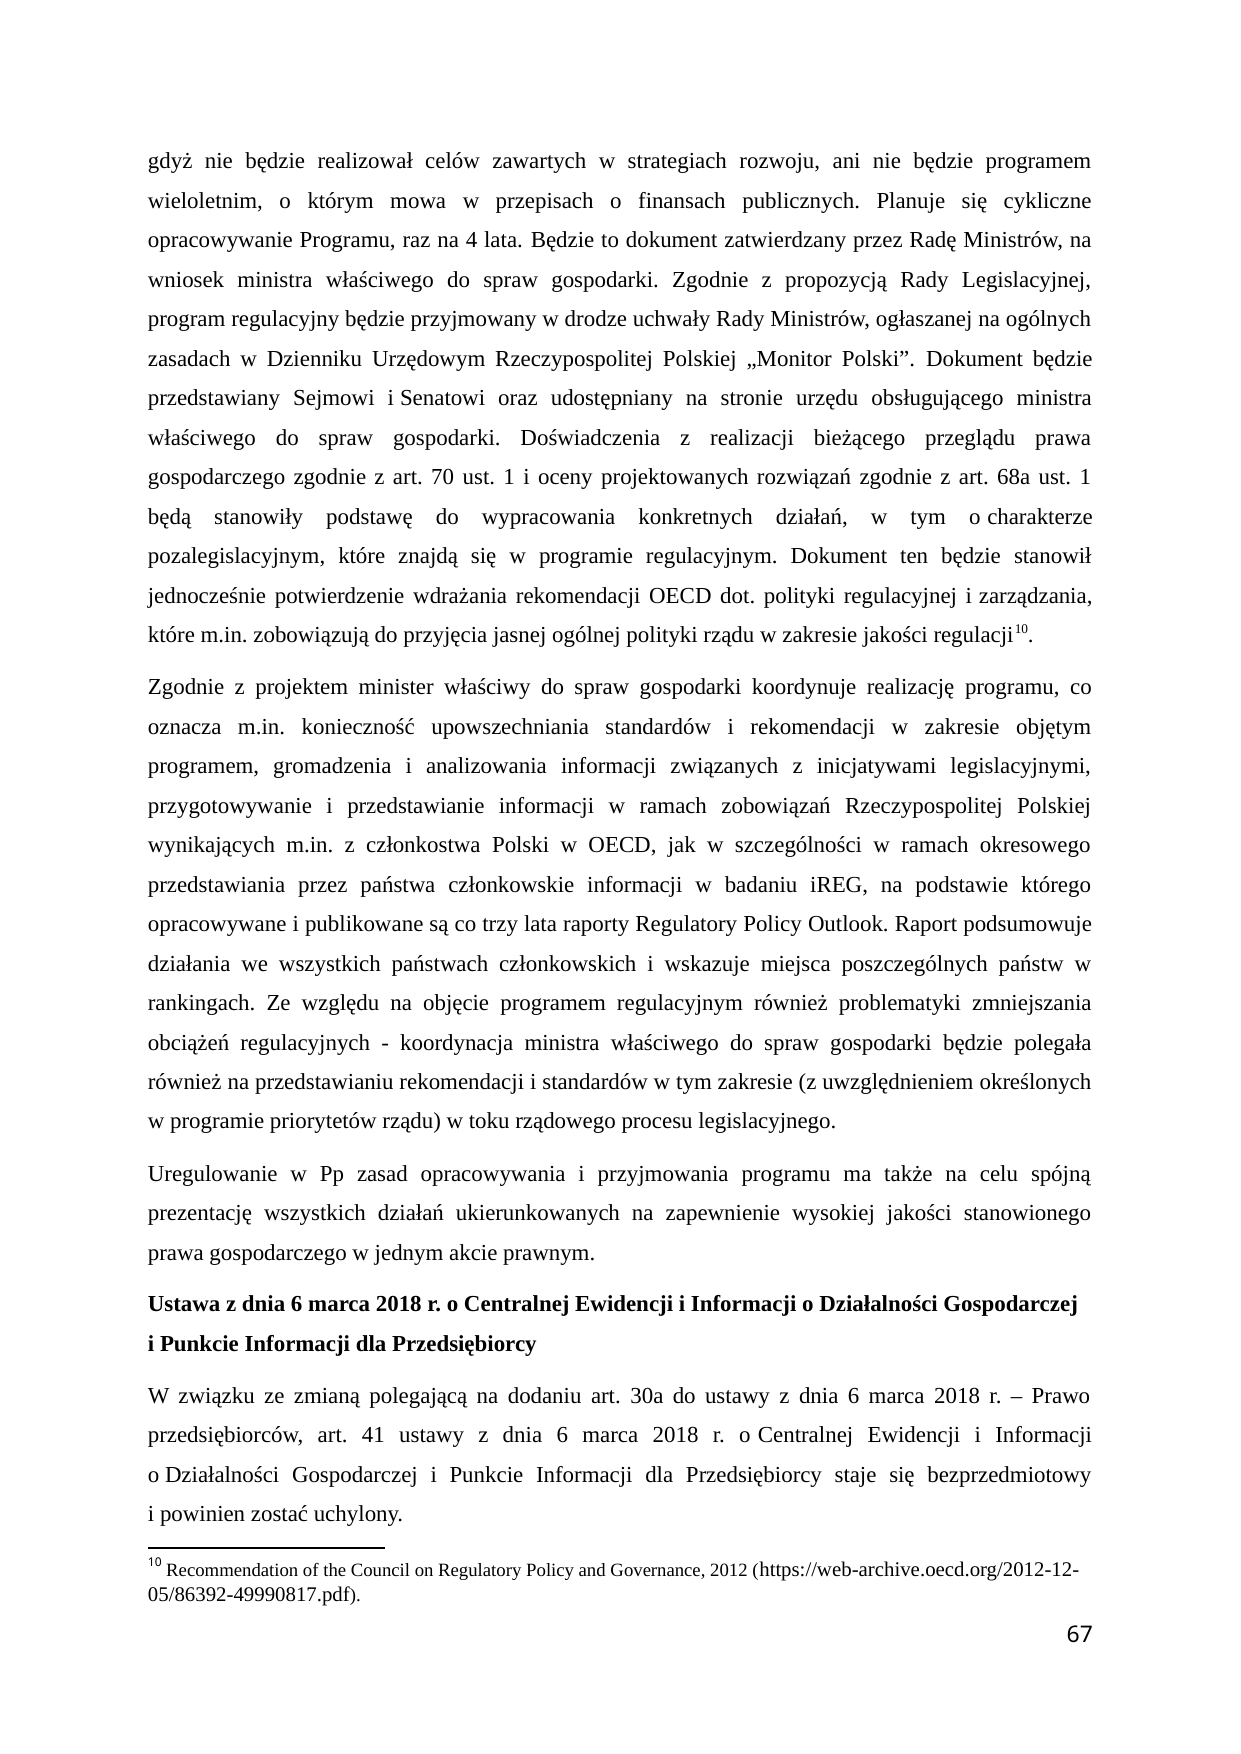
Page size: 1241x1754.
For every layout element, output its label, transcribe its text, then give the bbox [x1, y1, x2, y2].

text W związku ze zmianą polegającą na dodaniu art. 30a do ustawy z dnia 6 marca 2018 r. – Prawo przedsiębiorców, art. 41 ustawy z dnia 6 marca 2018 r. o Centralnej Ewidencji i Informacji o Działalności Gospodarczej i Punkcie Informacji dla Przedsiębiorcy staje się bezprzedmiotowy i powinien zostać uchylony. [148, 1382, 1093, 1527]
text Uregulowanie w Pp zasad opracowywania i przyjmowania programu ma także na celu spójną prezentację wszystkich działań ukierunkowanych na zapewnienie wysokiej jakości stanowionego prawa gospodarczego w jednym akcie prawnym. [148, 1159, 1093, 1265]
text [148, 148, 1093, 648]
text Ustawa z dnia 6 marca 2018 r. o Centralnej Ewidencji i Informacji o Działalności Gospodarczej i Punkcie Informacji dla Przedsiębiorcy [148, 1291, 1093, 1356]
text Zgodnie z projektem minister właściwy do spraw gospodarki koordynuje realizację programu, co oznacza m.in. konieczność upowszechniania standardów i rekomendacji w zakresie objętym programem, gromadzenia i analizowania informacji związanych z inicjatywami legislacyjnymi, przygotowywanie i przedstawianie informacji w ramach zobowiązań Rzeczypospolitej Polskiej wynikających m.in. z członkostwa Polski w OECD, jak w szczególności w ramach okresowego przedstawiania przez państwa członkowskie informacji w badaniu iREG, na podstawie którego opracowywane i publikowane są co trzy lata raporty Regulatory Policy Outlook. Raport podsumowuje działania we wszystkich państwach członkowskich i wskazuje miejsca poszczególnych państw w rankingach. Ze względu na objęcie programem regulacyjnym również problematyki zmniejszania obciążeń regulacyjnych - koordynacja ministra właściwego do spraw gospodarki będzie polegała również na przedstawianiu rekomendacji i standardów w tym zakresie (z uwzględnieniem określonych w programie priorytetów rządu) w toku rządowego procesu legislacyjnego. [148, 673, 1093, 1134]
